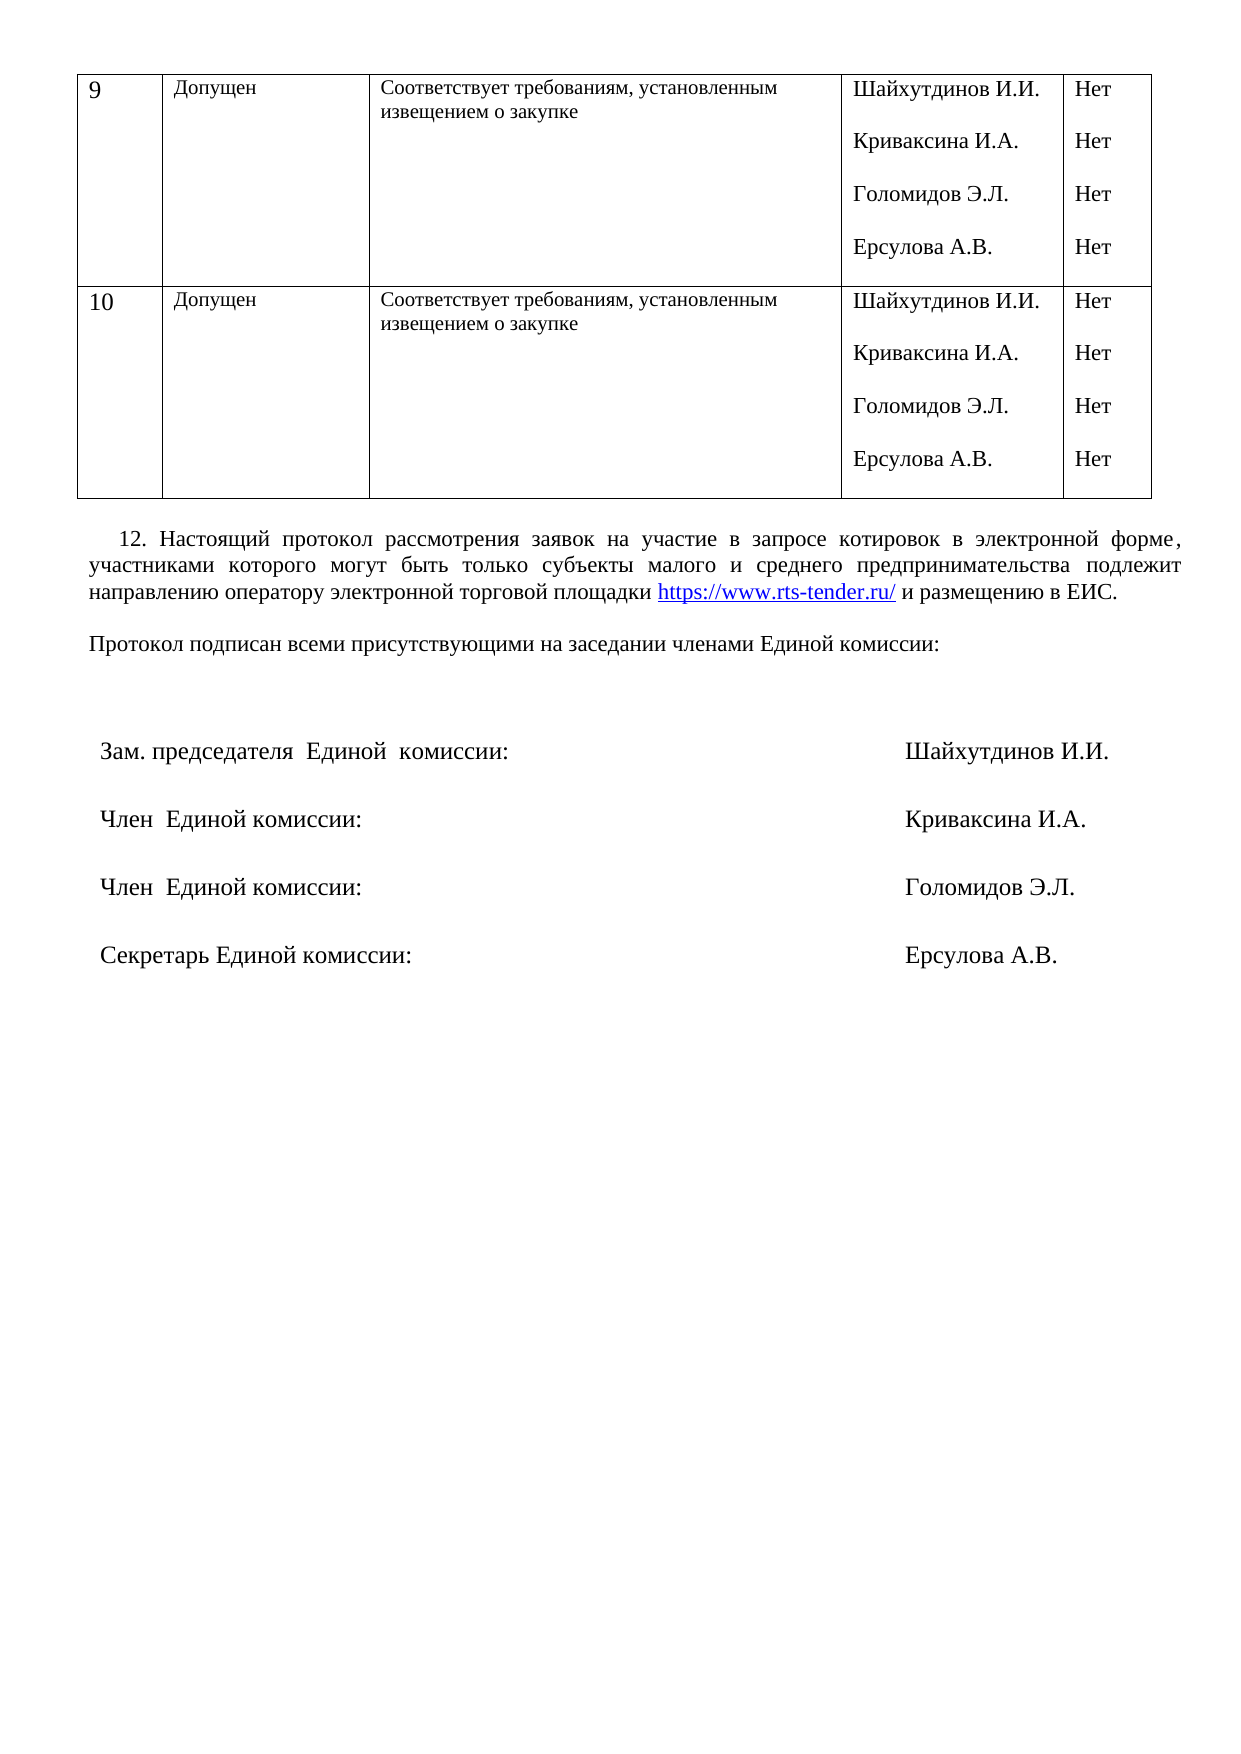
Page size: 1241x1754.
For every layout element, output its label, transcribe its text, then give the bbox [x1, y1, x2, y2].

table_cell Соответствует требованиям, установленным извещением о закупке [370, 287, 841, 498]
table_cell Ерсулова А.В. [894, 941, 1158, 1009]
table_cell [842, 75, 1063, 286]
table_cell Допущен [163, 75, 369, 286]
table_cell Член Единой комиссии: [89, 804, 894, 872]
text Протокол подписан всеми присутствующими на заседании членами Единой комиссии: [89, 630, 1181, 657]
table_cell Нет Нет Нет Нет [1064, 75, 1151, 286]
table_cell Соответствует требованиям, установленным извещением о закупке [370, 75, 841, 286]
table_cell 9 [78, 75, 162, 286]
table_cell Член Единой комиссии: [89, 872, 894, 941]
table_cell Секретарь Единой комиссии: [89, 941, 894, 1009]
text 12. Настоящий протокол рассмотрения заявок на участие в запросе котировок в электронной форме, участниками которого могут быть только субъекты малого и среднего предпринимательства подлежит направлению оператору электронной торговой площадки https://www.rts-tender.ru/ и размещению в ЕИС. [89, 525, 1181, 604]
table_cell Голомидов Э.Л. [894, 872, 1158, 941]
table_header Зам. председателя Единой комиссии: [89, 736, 894, 804]
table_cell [842, 287, 1063, 498]
table_header Шайхутдинов И.И. [894, 736, 1158, 804]
table_cell Допущен [163, 287, 369, 498]
table_cell Нет Нет Нет Нет [1064, 287, 1151, 498]
table_cell Криваксина И.А. [894, 804, 1158, 872]
table_cell 10 [78, 287, 162, 498]
